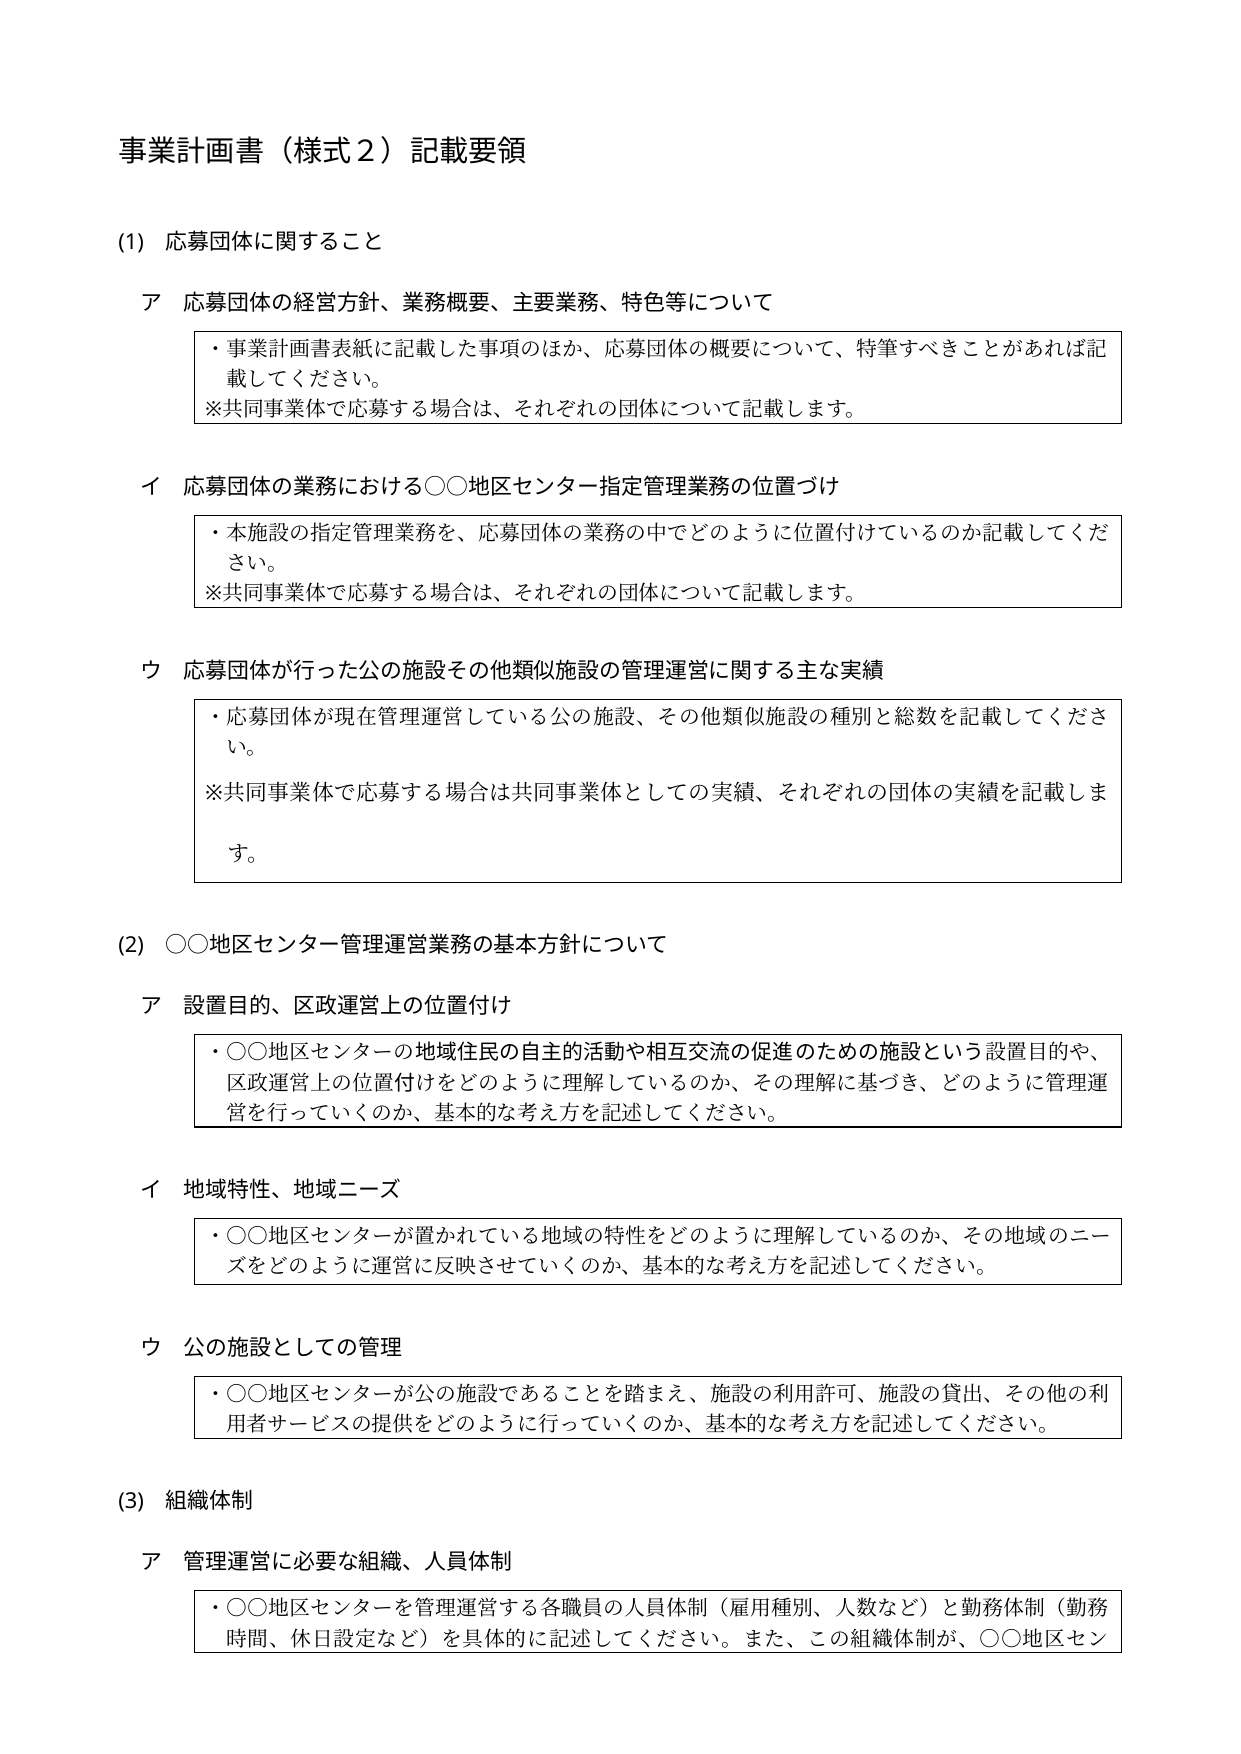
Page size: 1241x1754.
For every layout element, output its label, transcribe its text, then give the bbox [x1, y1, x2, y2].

text イ 応募団体の業務における○○地区センター指定管理業務の位置づけ [118, 454, 1122, 515]
text ウ 応募団体が行った公の施設その他類似施設の管理運営に関する主な実績 [118, 638, 1122, 699]
table_header ・本施設の指定管理業務を、応募団体の業務の中でどのように位置付けているのか記載してください。 ※共同事業体で応募する場合は、それぞれの団体について記載します。 [195, 516, 1121, 607]
table_header ・○○地区センターが置かれている地域の特性をどのように理解しているのか、その地域のニーズをどのように運営に反映させていくのか、基本的な考え方を記述してください。 [195, 1219, 1121, 1284]
table_header ・○○地区センターが公の施設であることを踏まえ、施設の利用許可、施設の貸出、その他の利用者サービスの提供をどのように行っていくのか、基本的な考え方を記述してください。 [195, 1377, 1121, 1438]
text (1) 応募団体に関すること [118, 210, 1122, 270]
text イ 地域特性、地域ニーズ [118, 1158, 1122, 1218]
text ア 管理運営に必要な組織、人員体制 [118, 1530, 1122, 1590]
table_header ・○○地区センターの地域住民の自主的活動や相互交流の促進のための施設という設置目的や、区政運営上の位置付けをどのように理解しているのか、その理解に基づき、どのように管理運営を行っていくのか、基本的な考え方を記述してください。 [195, 1035, 1121, 1126]
text ア 設置目的、区政運営上の位置付け [118, 974, 1122, 1034]
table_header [195, 1591, 1121, 1652]
table_header ・事業計画書表紙に記載した事項のほか、応募団体の概要について、特筆すべきことがあれば記載してください。 ※共同事業体で応募する場合は、それぞれの団体について記載します。 [195, 332, 1121, 423]
text 事業計画書（様式２）記載要領 [118, 119, 1122, 179]
table_header ・応募団体が現在管理運営している公の施設、その他類似施設の種別と総数を記載してください。 ※共同事業体で応募する場合は共同事業体としての実績、それぞれの団体の実績を記載します。 [195, 700, 1121, 882]
text ア 応募団体の経営方針、業務概要、主要業務、特色等について [118, 270, 1122, 331]
text ウ 公の施設としての管理 [118, 1316, 1122, 1376]
text (2) ○○地区センター管理運営業務の基本方針について [118, 913, 1122, 974]
text (3) 組織体制 [118, 1469, 1122, 1530]
